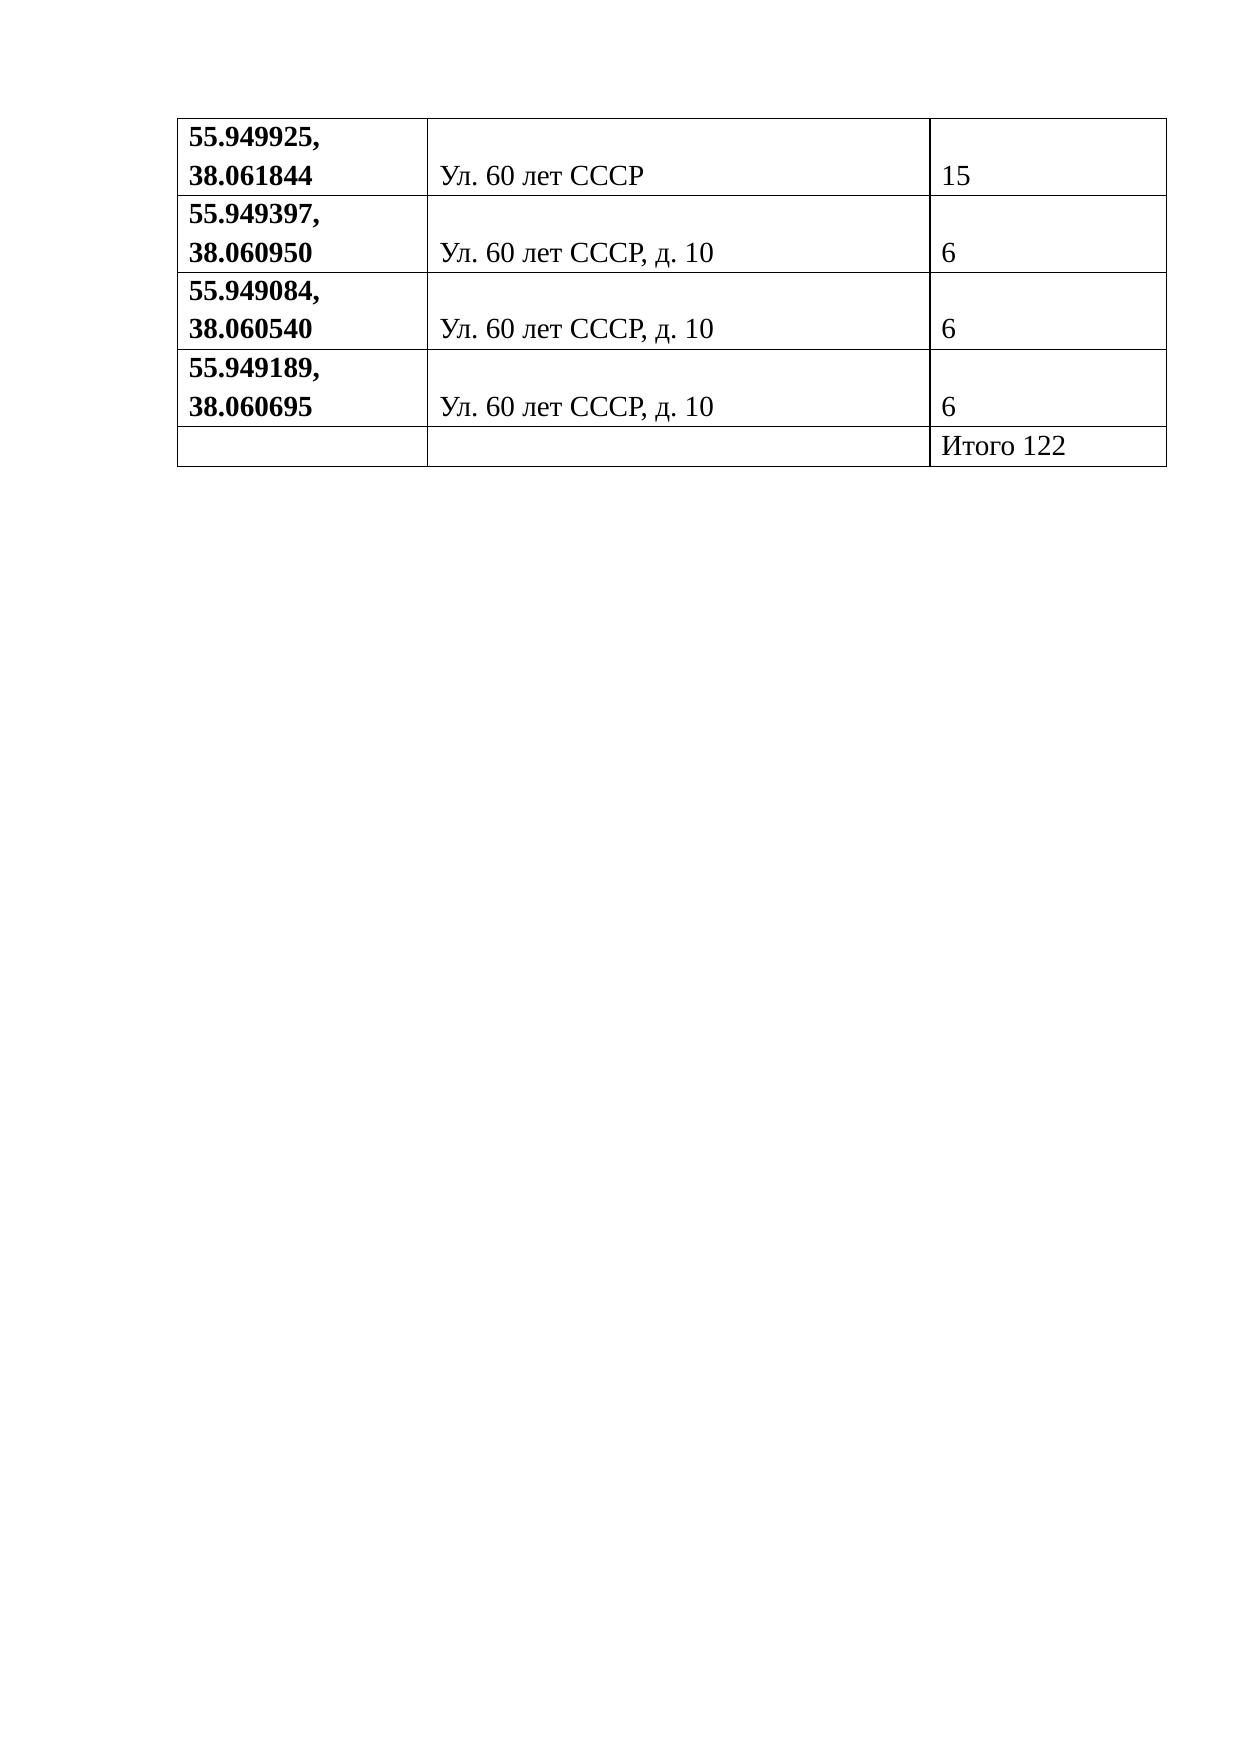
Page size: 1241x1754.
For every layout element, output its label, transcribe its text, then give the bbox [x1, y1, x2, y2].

table_cell 6 [931, 196, 1166, 272]
table_cell 6 [931, 273, 1166, 349]
table_cell Ул. 60 лет СССР, д. 10 [428, 350, 929, 426]
table_cell 15 [931, 119, 1166, 195]
table_cell Итого 122 [931, 427, 1166, 466]
table_cell [428, 427, 929, 466]
table_cell [178, 427, 427, 466]
table_cell 55.949189, 38.060695 [178, 350, 427, 426]
table_cell Ул. 60 лет СССР [428, 119, 929, 195]
table_cell 55.949084, 38.060540 [178, 273, 427, 349]
table_cell Ул. 60 лет СССР, д. 10 [428, 273, 929, 349]
table_cell Ул. 60 лет СССР, д. 10 [428, 196, 929, 272]
table_cell 6 [931, 350, 1166, 426]
table_cell 55.949925, 38.061844 [178, 119, 427, 195]
table_cell 55.949397, 38.060950 [178, 196, 427, 272]
